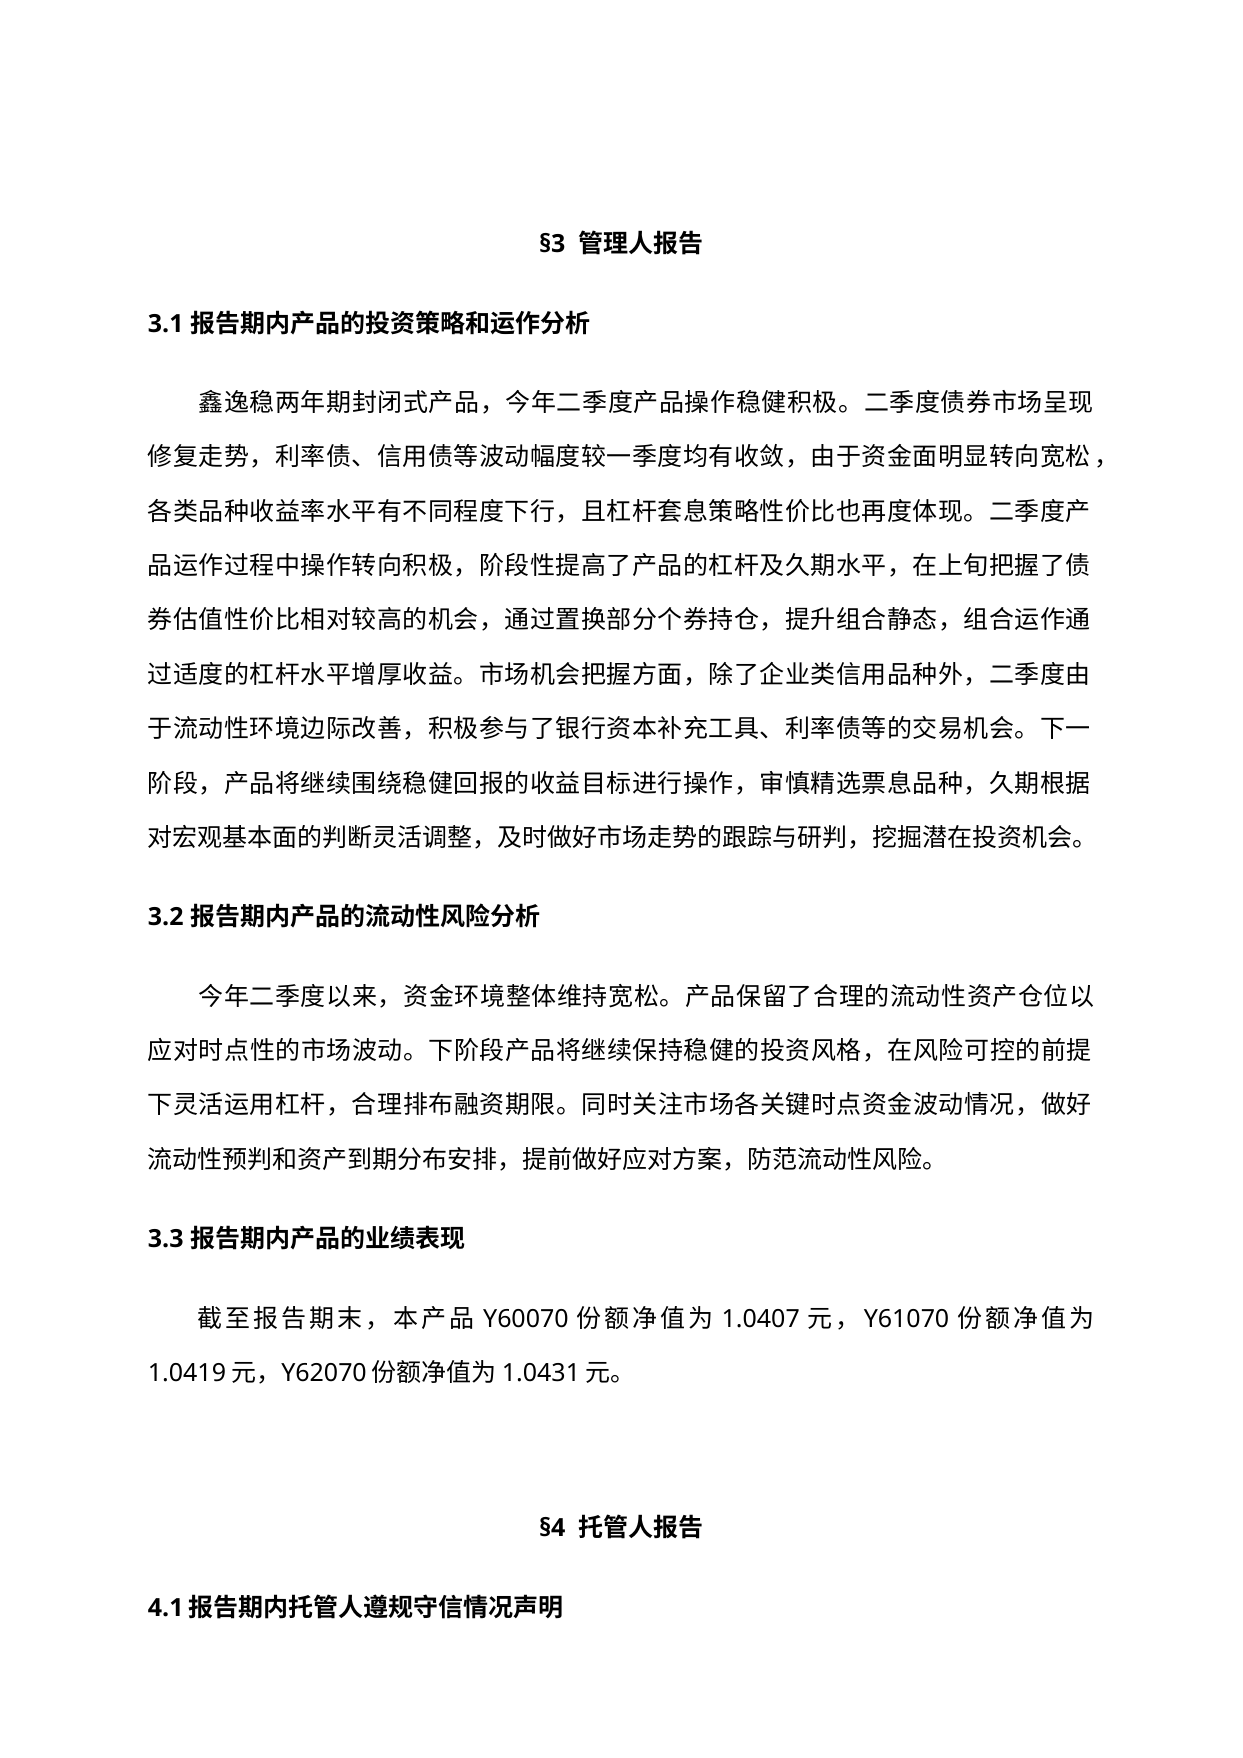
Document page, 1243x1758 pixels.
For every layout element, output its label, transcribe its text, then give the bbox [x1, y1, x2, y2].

text 鑫逸稳两年期封闭式产品，今年二季度产品操作稳健积极。二季度债券市场呈现修复走势，利率债、信用债等波动幅度较一季度均有收敛，由于资金面明显转向宽松，各类品种收益率水平有不同程度下行，且杠杆套息策略性价比也再度体现。二季度产品运作过程中操作转向积极，阶段性提高了产品的杠杆及久期水平，在上旬把握了债券估值性价比相对较高的机会，通过置换部分个券持仓，提升组合静态，组合运作通过适度的杠杆水平增厚收益。市场机会把握方面，除了企业类信用品种外，二季度由于流动性环境边际改善，积极参与了银行资本补充工具、利率债等的交易机会。下一阶段，产品将继续围绕稳健回报的收益目标进行操作，审慎精选票息品种，久期根据对宏观基本面的判断灵活调整，及时做好市场走势的跟踪与研判，挖掘潜在投资机会。 [148, 382, 1094, 854]
text 3.3 报告期内产品的业绩表现 [148, 1219, 1094, 1255]
text §4 托管人报告 [148, 1508, 1094, 1544]
text 4.1报告期内托管人遵规守信情况声明 [148, 1587, 1094, 1623]
text §3 管理人报告 [148, 224, 1094, 260]
text 3.2 报告期内产品的流动性风险分析 [148, 897, 1094, 933]
text 截至报告期末，本产品Y60070份额净值为1.0407元，Y61070份额净值为1.0419元，Y62070份额净值为1.0431元。 [148, 1298, 1094, 1389]
text 今年二季度以来，资金环境整体维持宽松。产品保留了合理的流动性资产仓位以应对时点性的市场波动。下阶段产品将继续保持稳健的投资风格，在风险可控的前提下灵活运用杠杆，合理排布融资期限。同时关注市场各关键时点资金波动情况，做好流动性预判和资产到期分布安排，提前做好应对方案，防范流动性风险。 [148, 976, 1094, 1176]
text 3.1 报告期内产品的投资策略和运作分析 [148, 303, 1094, 339]
